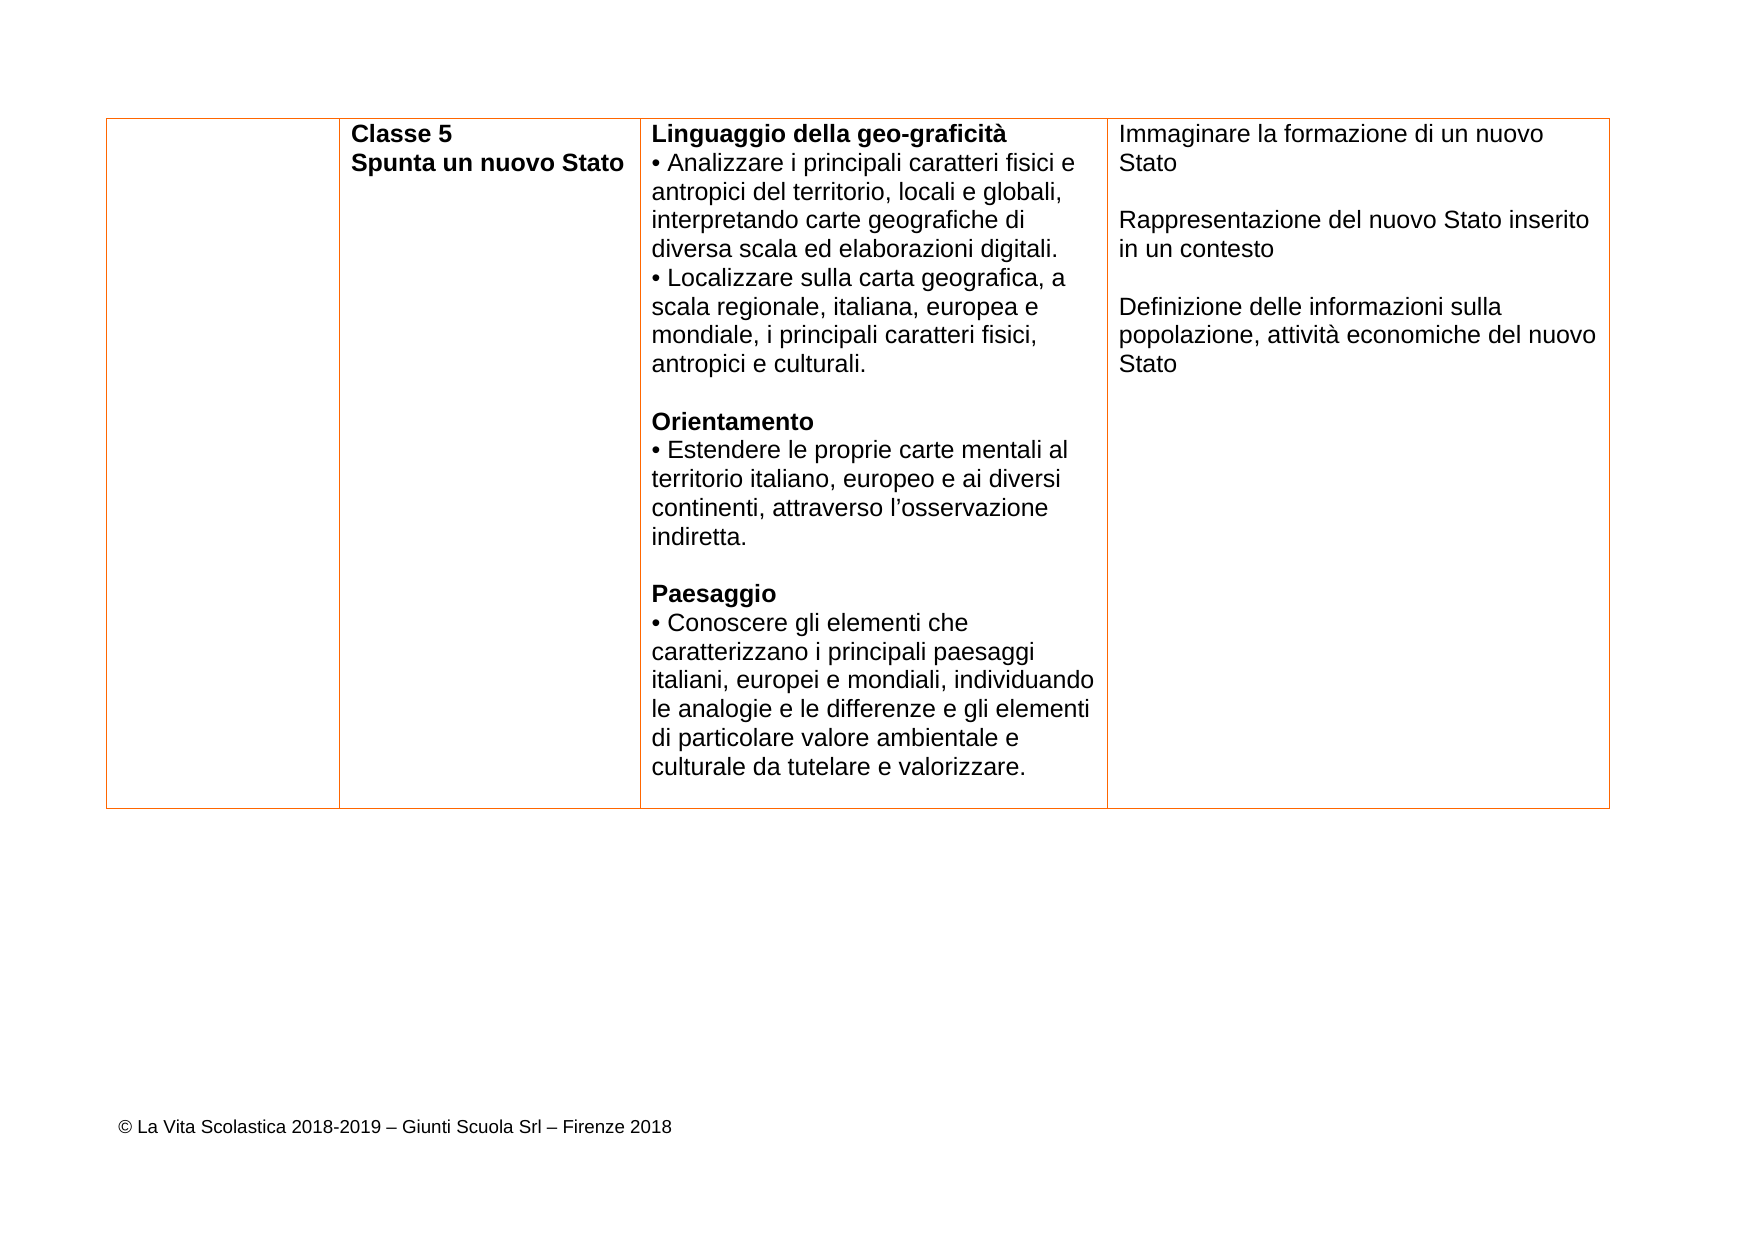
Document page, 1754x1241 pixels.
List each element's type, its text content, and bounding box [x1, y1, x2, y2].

table_cell Immaginare la formazione di un nuovo Stato Rappresentazione del nuovo Stato inserito in un contesto Definizione delle informazioni sulla popolazione, attività economiche del nuovo Stato [1108, 119, 1609, 808]
table_cell Classe 5 Spunta un nuovo Stato [340, 119, 640, 808]
table_cell Linguaggio della geo-graficità • Analizzare i principali caratteri fisici e antropici del territorio, locali e globali, interpretando carte geografiche di diversa scala ed elaborazioni digitali. • Localizzare sulla carta geografica, a scala regionale, italiana, europea e mondiale, i principali caratteri fisici, antropici e culturali. Orientamento • Estendere le proprie carte mentali al territorio italiano, europeo e ai diversi continenti, attraverso l’osservazione indiretta. Paesaggio • Conoscere gli elementi che caratterizzano i principali paesaggi italiani, europei e mondiali, individuando le analogie e le differenze e gli elementi di particolare valore ambientale e culturale da tutelare e valorizzare. [641, 119, 1107, 808]
